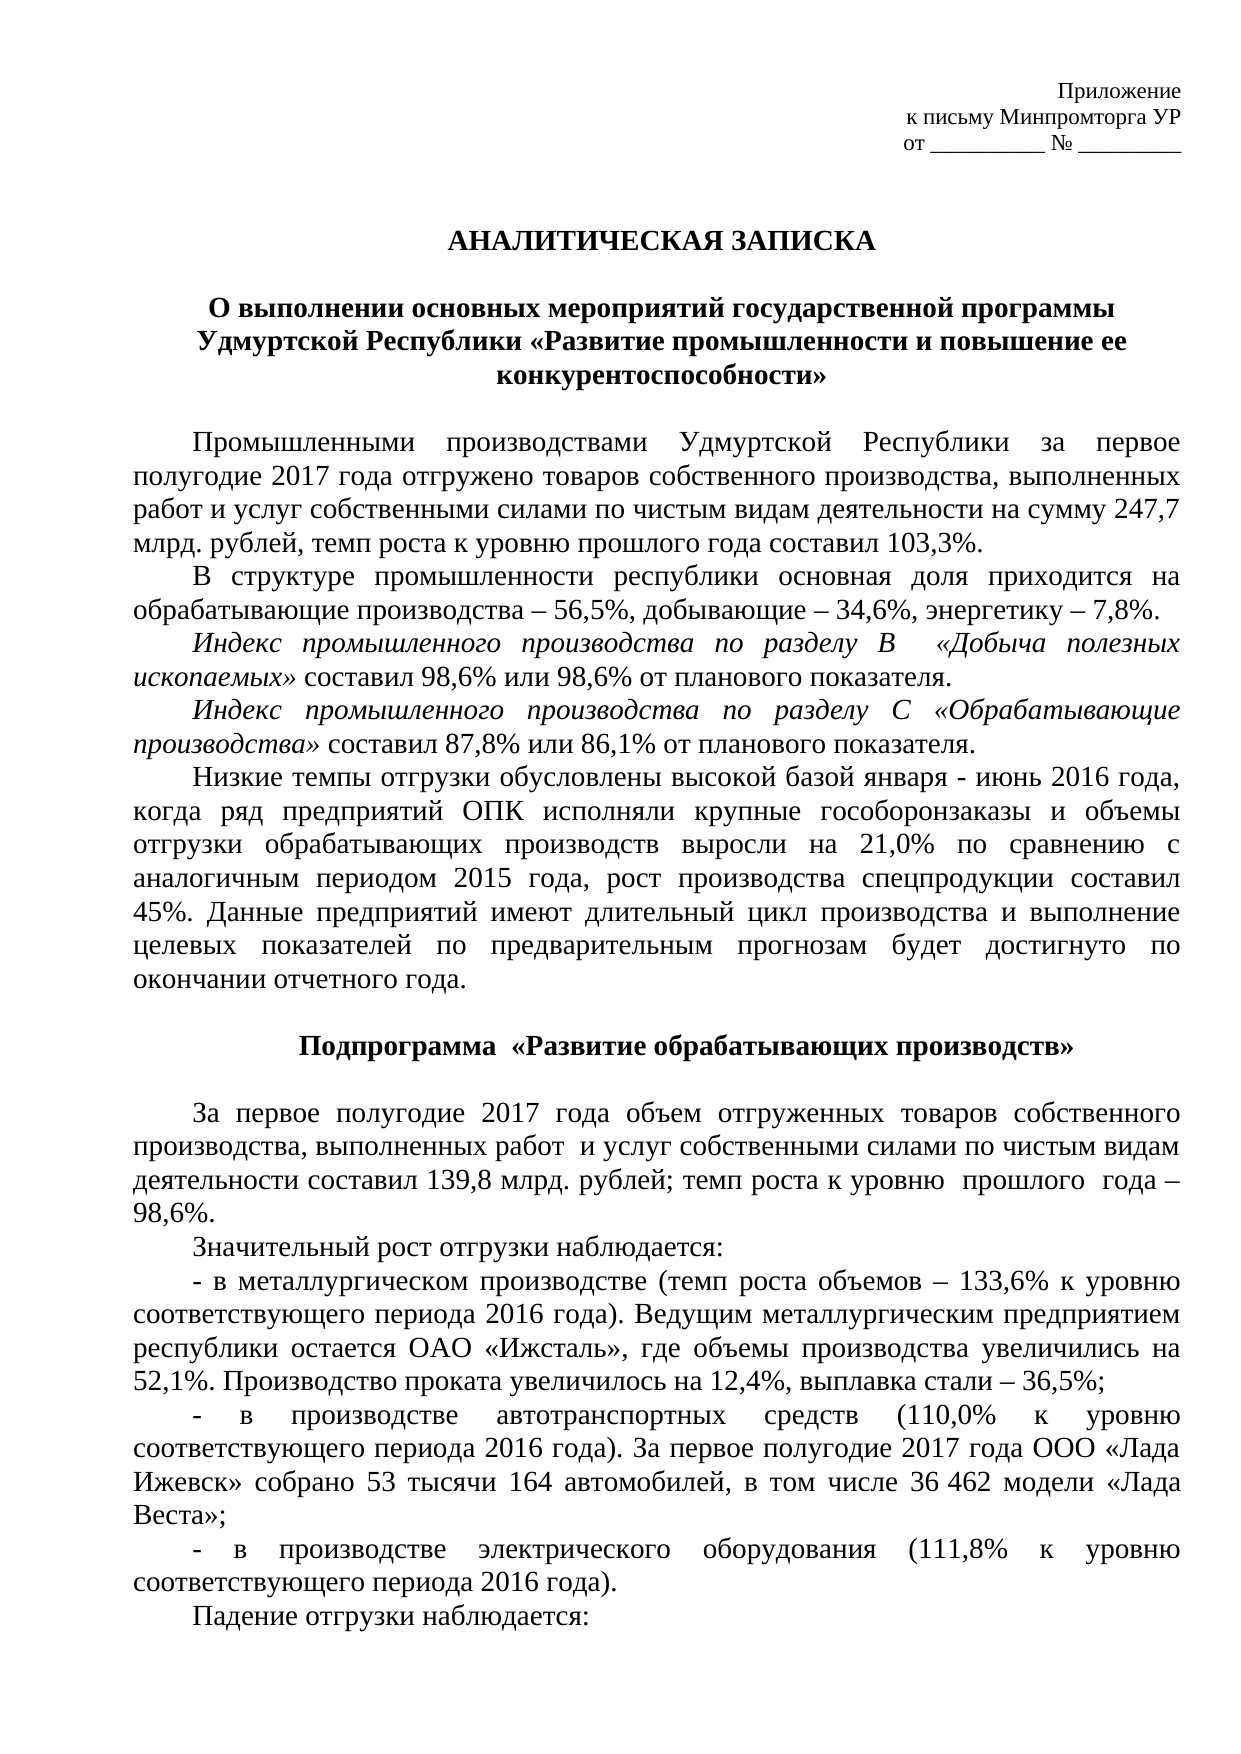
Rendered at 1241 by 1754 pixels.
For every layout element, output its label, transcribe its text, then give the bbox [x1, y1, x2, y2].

text - в производстве автотранспортных средств (110,0% к уровню соответствующего периода 2016 года). За первое полугодие 2017 года ООО «Лада Ижевск» собрано 53 тысячи 164 автомобилей, в том числе 36 462 модели «Лада Веста»; [133, 1397, 1181, 1531]
text Низкие темпы отгрузки обусловлены высокой базой января - июнь 2016 года, когда ряд предприятий ОПК исполняли крупные гособоронзаказы и объемы отгрузки обрабатывающих производств выросли на 21,0% по сравнению с аналогичным периодом 2015 года, рост производства спецпродукции составил 45%. Данные предприятий имеют длительный цикл производства и выполнение целевых показателей по предварительным прогнозам будет достигнуто по окончании отчетного года. [133, 759, 1181, 994]
text За первое полугодие 2017 года объем отгруженных товаров собственного производства, выполненных работ и услуг собственными силами по чистым видам деятельности составил 139,8 млрд. рублей; темп роста к уровню прошлого года – 98,6%. [133, 1095, 1181, 1229]
text - в металлургическом производстве (темп роста объемов – 133,6% к уровню соответствующего периода 2016 года). Ведущим металлургическим предприятием республики остается ОАО «Ижсталь», где объемы производства увеличились на 52,1%. Производство проката увеличилось на 12,4%, выплавка стали – 36,5%; [133, 1263, 1181, 1397]
text Индекс промышленного производства по разделу С «Обрабатывающие производства» составил 87,8% или 86,1% от планового показателя. [133, 692, 1181, 759]
text к письму Минпромторга УР [142, 103, 1181, 129]
text Подпрограмма «Развитие обрабатывающих производств» [133, 1028, 1181, 1061]
text Падение отгрузки наблюдается: [133, 1598, 1181, 1632]
text - в производстве электрического оборудования (111,8% к уровню соответствующего периода 2016 года). [133, 1531, 1181, 1598]
text О выполнении основных мероприятий государственной программы Удмуртской Республики «Развитие промышленности и повышение ее конкурентоспособности» [142, 290, 1181, 391]
text Промышленными производствами Удмуртской Республики за первое полугодие 2017 года отгружено товаров собственного производства, выполненных работ и услуг собственными силами по чистым видам деятельности на сумму 247,7 млрд. рублей, темп роста к уровню прошлого года составил 103,3%. [133, 424, 1181, 558]
text Приложение [142, 77, 1181, 103]
text от __________ № _________ [142, 129, 1181, 156]
text Значительный рост отгрузки наблюдается: [133, 1229, 1181, 1263]
text Индекс промышленного производства по разделу В «Добыча полезных ископаемых» составил 98,6% или 98,6% от планового показателя. [133, 625, 1181, 692]
text АНАЛИТИЧЕСКАЯ ЗАПИСКА [142, 223, 1181, 256]
text В структуре промышленности республики основная доля приходится на обрабатывающие производства – 56,5%, добывающие – 34,6%, энергетику – 7,8%. [133, 558, 1181, 625]
